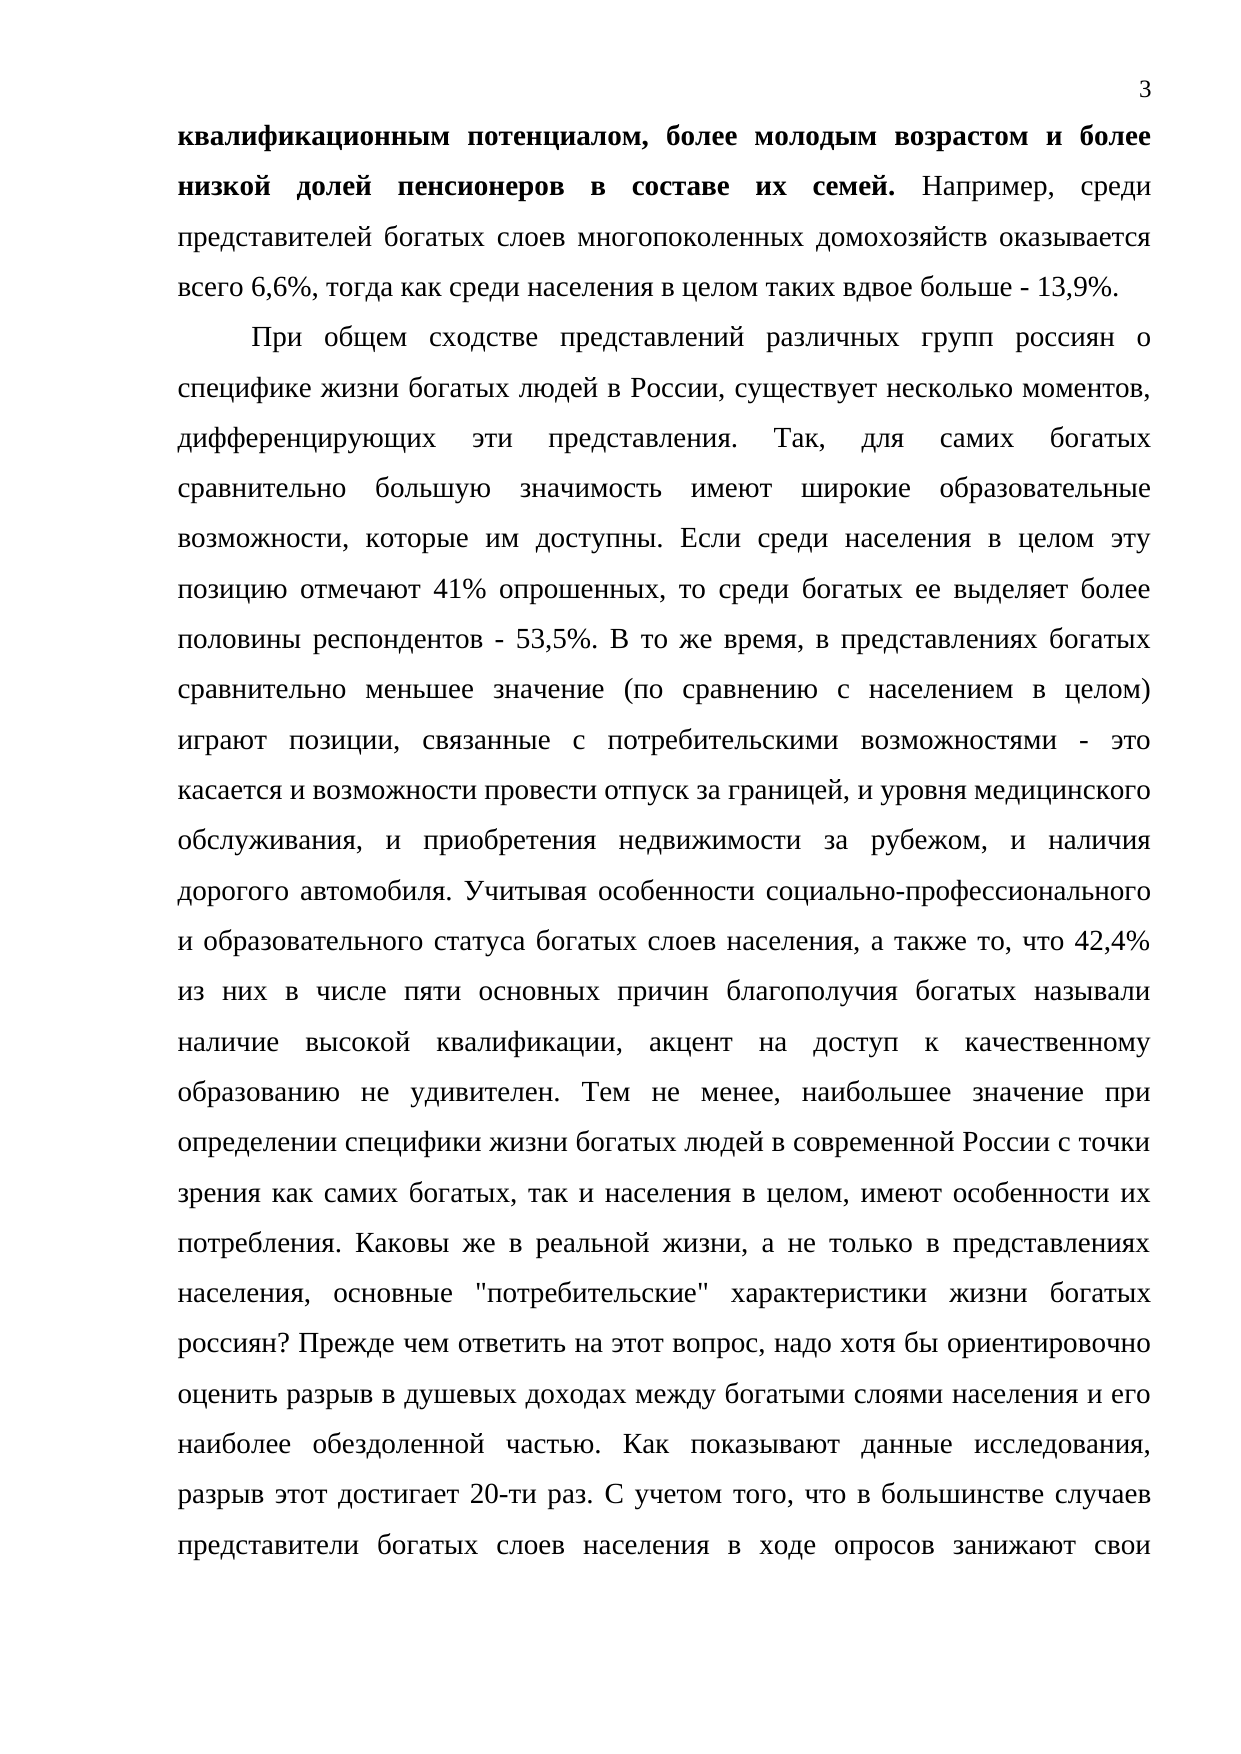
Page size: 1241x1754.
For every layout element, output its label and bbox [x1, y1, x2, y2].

text [177, 319, 1152, 1560]
text [177, 118, 1152, 303]
